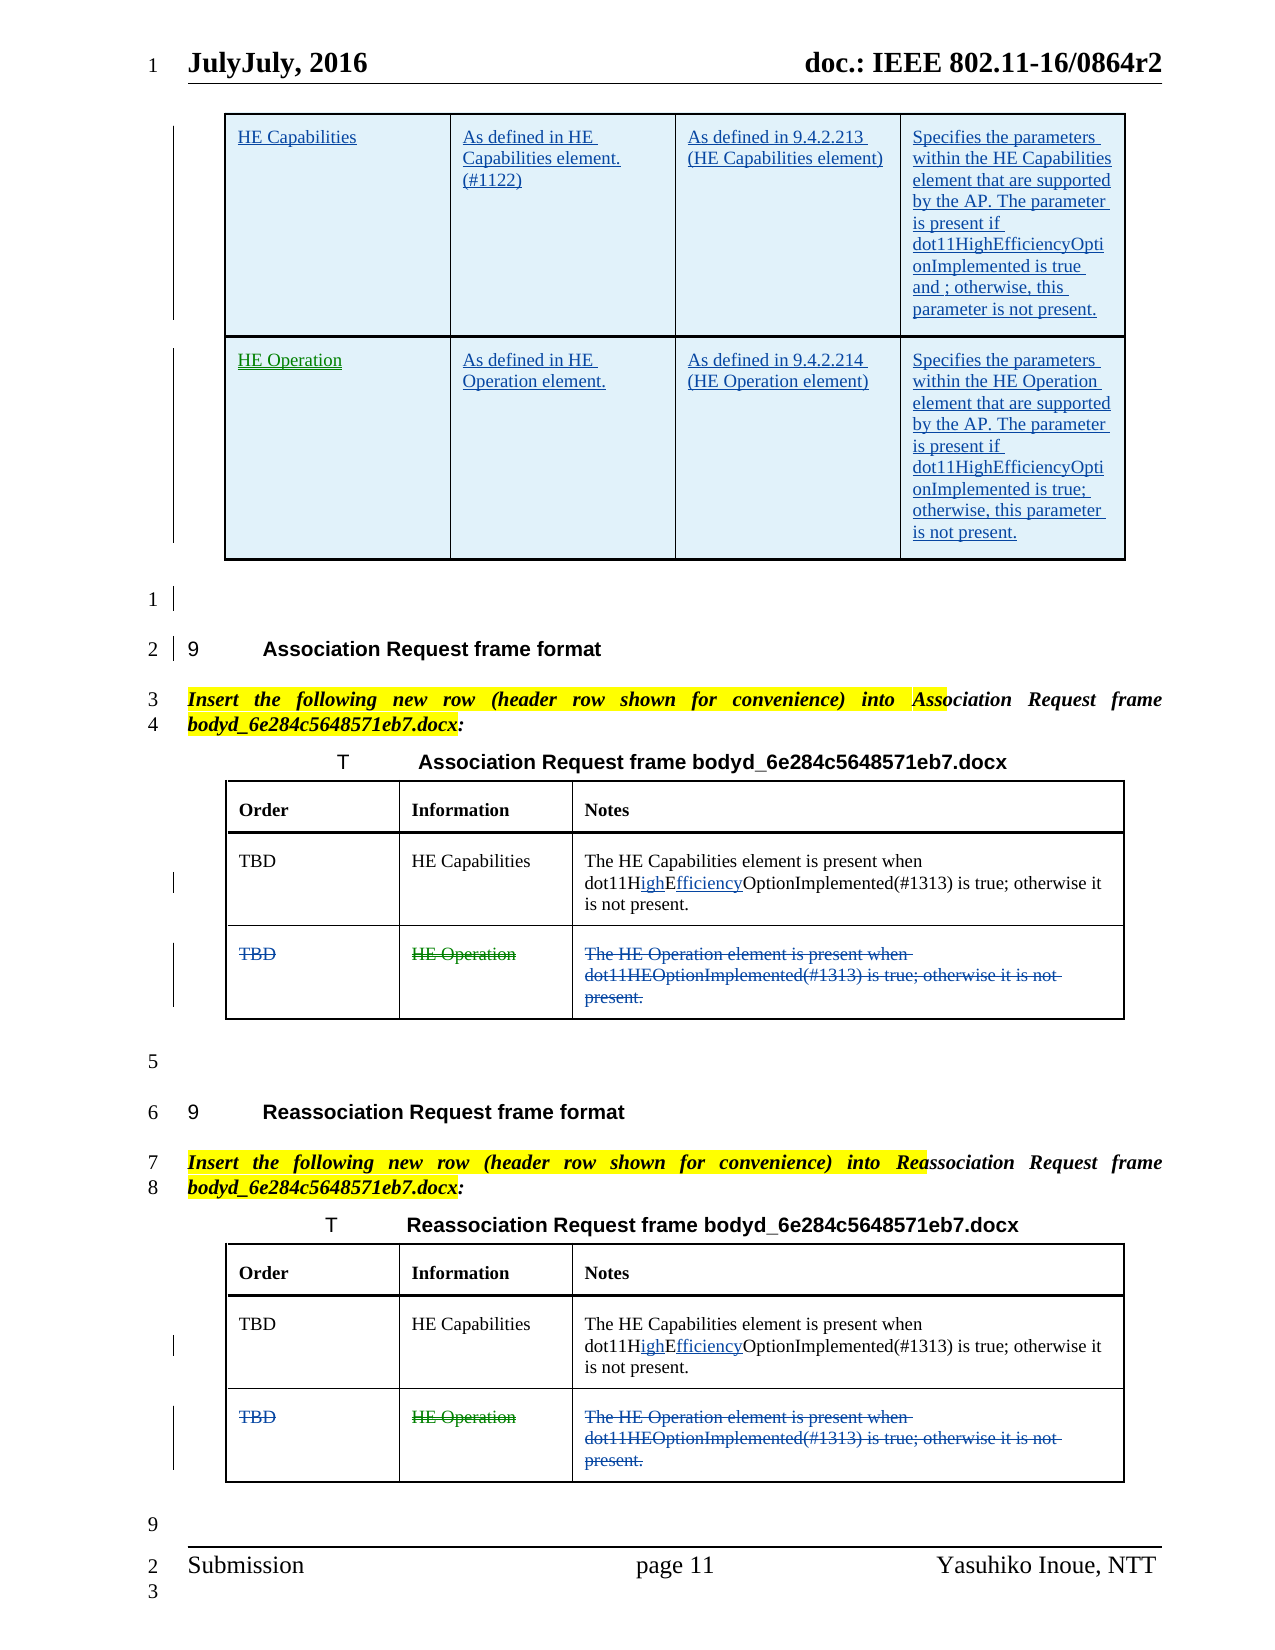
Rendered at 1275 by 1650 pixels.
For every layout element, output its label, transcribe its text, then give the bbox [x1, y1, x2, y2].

table_cell The HE Capabilities element is present when dot11HEOptionImplemented(#1313) is true; otherwise it is not present. [573, 834, 1123, 925]
table_cell Order [227, 781, 399, 831]
table_header Reassociation Request frame body [226, 1199, 1124, 1243]
table_cell [400, 926, 572, 1018]
text Insert the following new row (header row shown for convenience) into Table 9-31 (Reassociation Request frame body): [187, 1149, 1162, 1199]
table_cell [227, 926, 399, 1018]
table_cell HE Capabilities [400, 1297, 572, 1388]
table_cell Information [400, 782, 572, 831]
table_header Association Request frame body [226, 736, 1124, 780]
table_cell Notes [573, 1245, 1123, 1294]
table_cell Order [227, 1244, 399, 1294]
table_cell TBD [227, 1295, 399, 1388]
table_cell [227, 1389, 399, 1481]
table_cell The HE Capabilities element is present when dot11HEOptionImplemented(#1313) is true; otherwise it is not present. [573, 1297, 1123, 1388]
table_cell TBD [227, 832, 399, 925]
list Association Request frame format [187, 636, 1162, 661]
table_cell Information [400, 1245, 572, 1294]
table_cell [573, 926, 1123, 1018]
table_cell [573, 1389, 1123, 1481]
list Reassociation Request frame format [187, 1099, 1162, 1124]
table_cell Notes [573, 782, 1123, 831]
text Insert the following new row (header row shown for convenience) into Table 9-29 (Association Request frame body): [187, 686, 1162, 736]
table_cell HE Capabilities [400, 834, 572, 925]
table_cell [400, 1389, 572, 1481]
